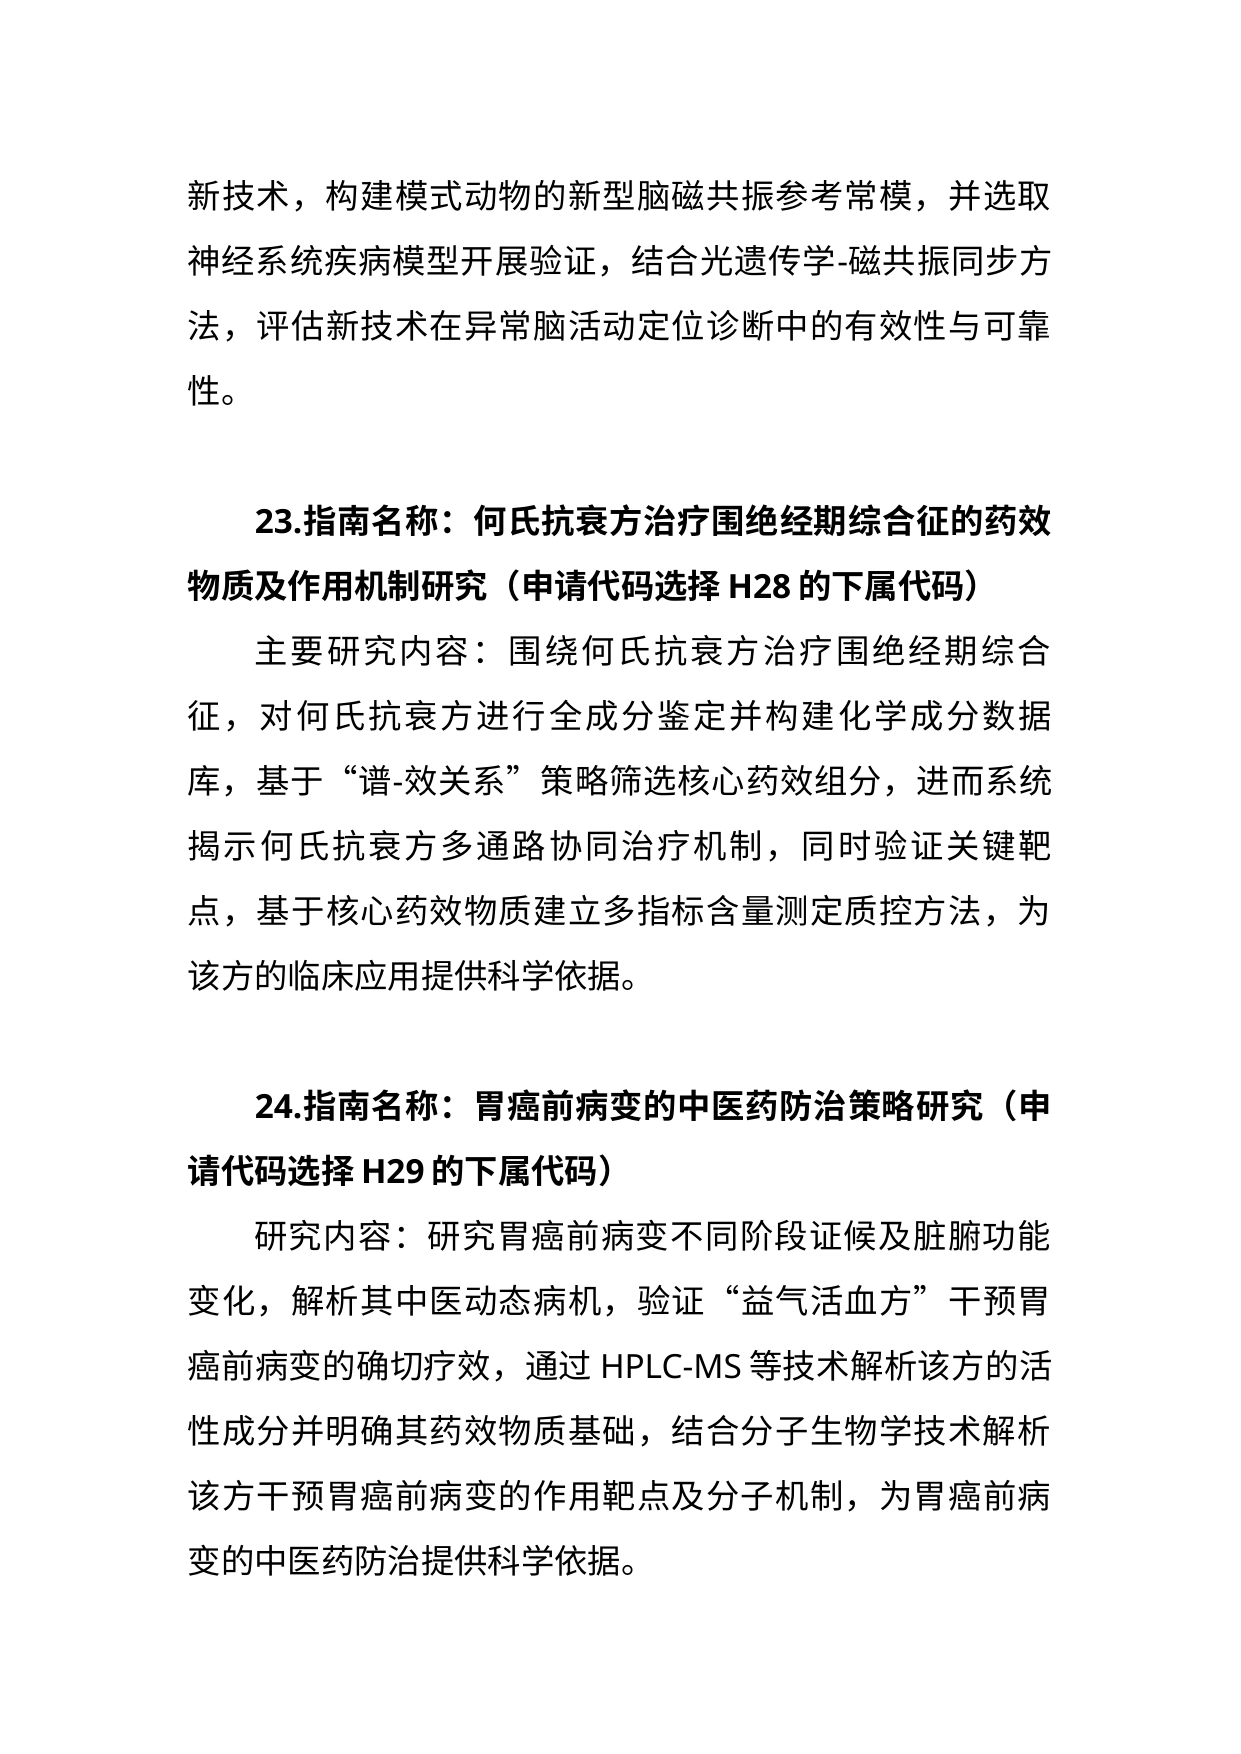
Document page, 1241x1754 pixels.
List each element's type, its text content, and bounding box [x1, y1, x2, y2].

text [187, 162, 1053, 422]
text 研究内容：研究胃癌前病变不同阶段证候及脏腑功能变化，解析其中医动态病机，验证“益气活血方”干预胃癌前病变的确切疗效，通过HPLC-MS等技术解析该方的活性成分并明确其药效物质基础，结合分子生物学技术解析该方干预胃癌前病变的作用靶点及分子机制，为胃癌前病变的中医药防治提供科学依据。 [187, 1202, 1053, 1592]
text 24.指南名称：胃癌前病变的中医药防治策略研究（申请代码选择H29的下属代码） [187, 1072, 1053, 1202]
text 主要研究内容：围绕何氏抗衰方治疗围绝经期综合征，对何氏抗衰方进行全成分鉴定并构建化学成分数据库，基于“谱-效关系”策略筛选核心药效组分，进而系统揭示何氏抗衰方多通路协同治疗机制，同时验证关键靶点，基于核心药效物质建立多指标含量测定质控方法，为该方的临床应用提供科学依据。 [187, 617, 1053, 1007]
text 23.指南名称：何氏抗衰方治疗围绝经期综合征的药效物质及作用机制研究（申请代码选择H28的下属代码） [187, 487, 1053, 617]
